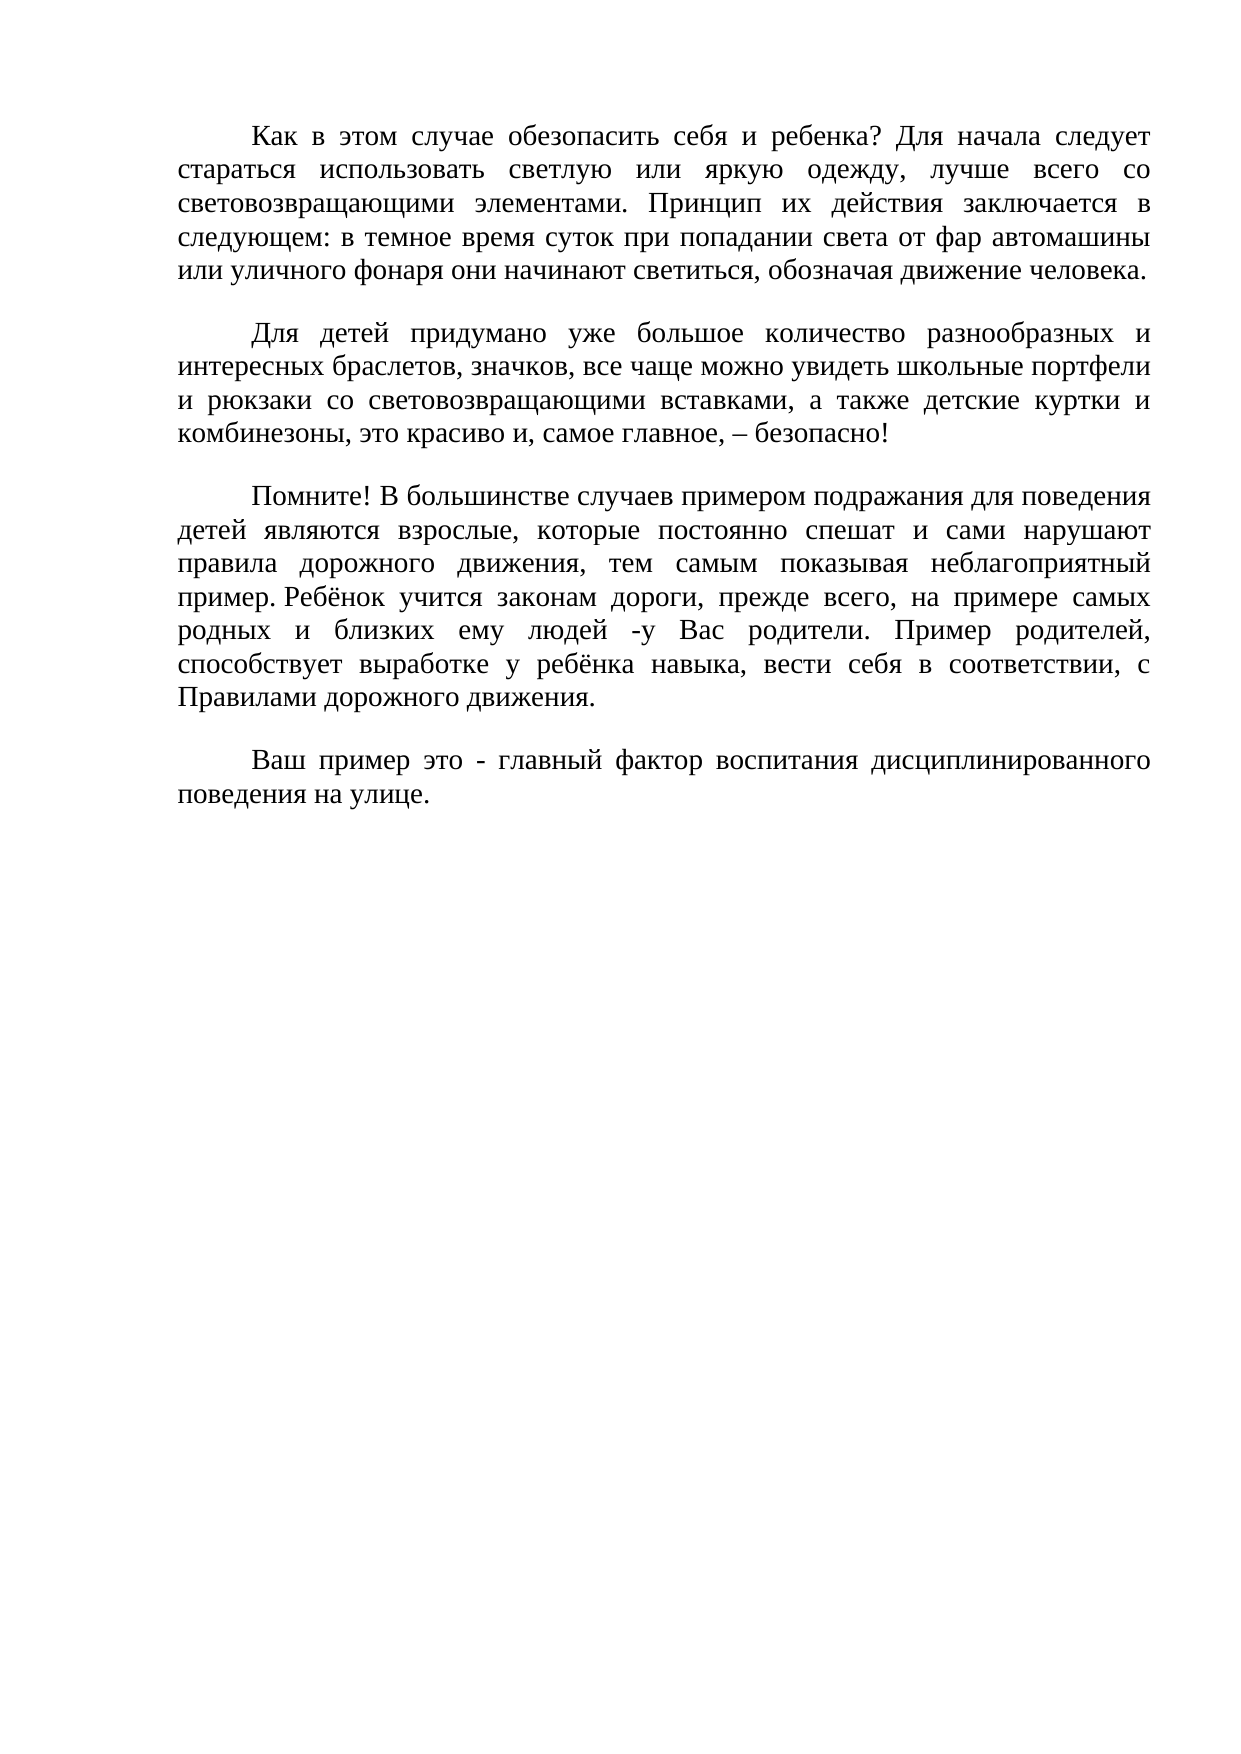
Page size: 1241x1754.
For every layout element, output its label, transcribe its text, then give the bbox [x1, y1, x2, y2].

text Как в этом случае обезопасить себя и ребенка? Для начала следует стараться использовать светлую или яркую одежду, лучше всего со световозвращающими элементами. Принцип их действия заключается в следующем: в темное время суток при попадании света от фар автомашины или уличного фонаря они начинают светиться, обозначая движение человека. [177, 118, 1152, 286]
text Помните! В большинстве случаев примером подражания для поведения детей являются взрослые, которые постоянно спешат и сами нарушают правила дорожного движения, тем самым показывая неблагоприятный пример. Ребёнок учится законам дороги, прежде всего, на примере самых родных и близких ему людей -у Вас родители. Пример родителей, способствует выработке у ребёнка навыка, вести себя в соответствии, с Правилами дорожного движения. [177, 579, 1152, 713]
text Ваш пример это - главный фактор воспитания дисциплинированного поведения на улице. [177, 742, 1152, 809]
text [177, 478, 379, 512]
text Для детей придумано уже большое количество разнообразных и интересных браслетов, значков, все чаще можно увидеть школьные портфели и рюкзаки со световозвращающими вставками, а также детские куртки и комбинезоны, это красиво и, самое главное, – безопасно! [177, 315, 1152, 449]
